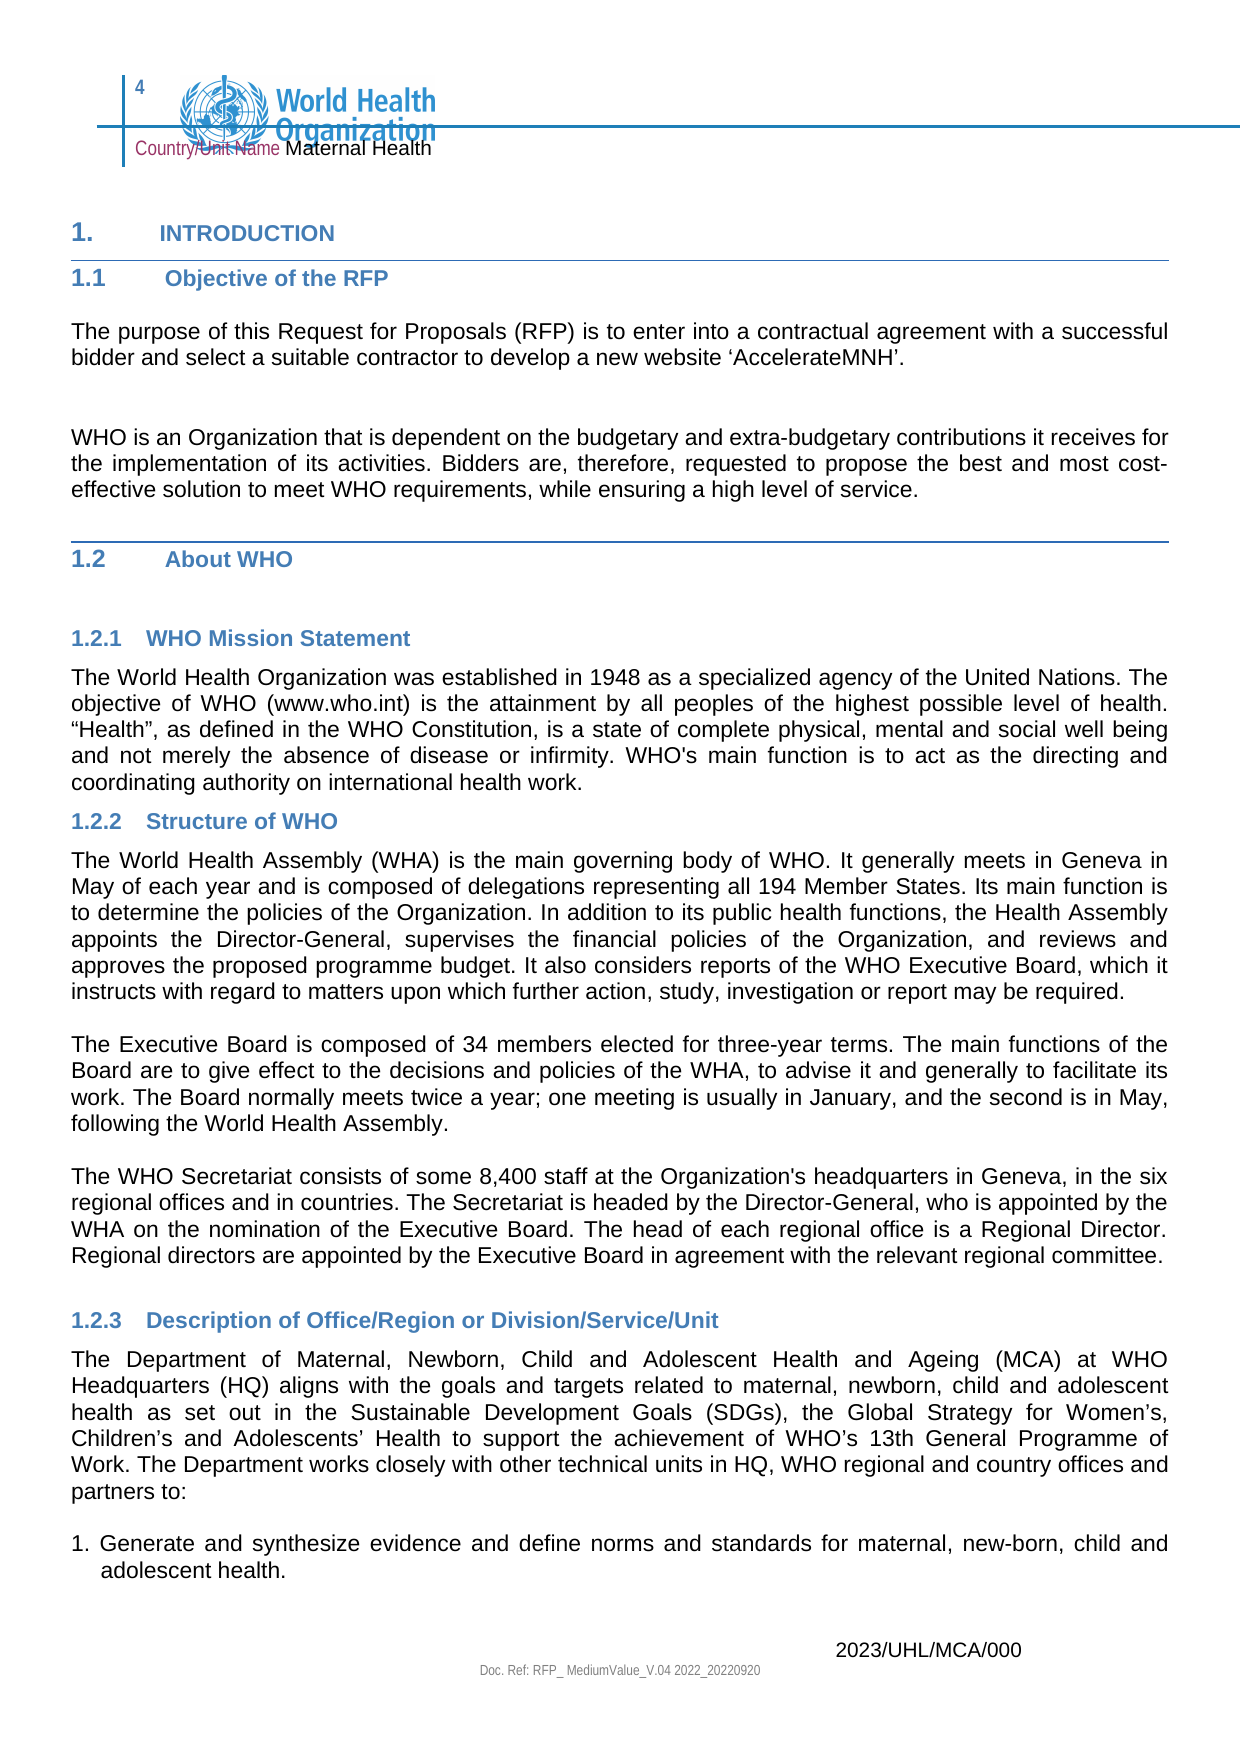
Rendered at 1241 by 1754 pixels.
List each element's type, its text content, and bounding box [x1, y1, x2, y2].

picture [180, 128, 435, 154]
picture [375, 148, 382, 154]
text The World Health Assembly (WHA) is the main governing body of WHO. It generally meets in Geneva in May of each year and is composed of delegations representing all 194 Member States. Its main function is to determine the policies of the Organization. In addition to its public health functions, the Health Assembly appoints the Director-General, supervises the financial policies of the Organization, and reviews and approves the proposed programme budget. It also considers reports of the WHO Executive Board, which it instructs with regard to matters upon which further action, study, investigation or report may be required. [71, 847, 1169, 1005]
text WHO is an Organization that is dependent on the budgetary and extra-budgetary contributions it receives for the implementation of its activities. Bidders are, therefore, requested to propose the best and most cost-effective solution to meet WHO requirements, while ensuring a high level of service. [71, 423, 1169, 502]
text The purpose of this Request for Proposals (RFP) is to enter into a contractual agreement with a successful bidder and select a suitable contractor to develop a new website ‘AccelerateMNH’. [71, 318, 1169, 371]
text The Department of Maternal, Newborn, Child and Adolescent Health and Ageing (MCA) at WHO Headquarters (HQ) aligns with the goals and targets related to maternal, newborn, child and adolescent health as set out in the Sustainable Development Goals (SDGs), the Global Strategy for Women’s, Children’s and Adolescents’ Health to support the achievement of WHO’s 13th General Programme of Work. The Department works closely with other technical units in HQ, WHO regional and country offices and partners to: [71, 1346, 1169, 1504]
subtitle Structure of WHO [71, 808, 1169, 834]
text The WHO Secretariat consists of some 8,400 staff at the Organization's headquarters in Geneva, in the six regional offices and in countries. The Secretariat is headed by the Director-General, who is appointed by the WHA on the nomination of the Executive Board. The head of each regional office is a Regional Director. Regional directors are appointed by the Executive Board in agreement with the relevant regional committee. [71, 1163, 1169, 1268]
text The World Health Organization was established in 1948 as a specialized agency of the United Nations. The objective of WHO (www.who.int) is the attainment by all peoples of the highest possible level of health. “Health”, as defined in the WHO Constitution, is a state of complete physical, mental and social well being and not merely the absence of disease or infirmity. WHO's main function is to act as the directing and coordinating authority on international health work. [71, 663, 1169, 795]
text 1. Generate and synthesize evidence and define norms and standards for maternal, new-born, child and adolescent health. [71, 1530, 1169, 1583]
subtitle Objective of the RFP [71, 261, 1169, 292]
subtitle WHO Mission Statement [71, 624, 1169, 651]
picture [237, 144, 242, 154]
picture [341, 145, 346, 154]
subtitle Description of Office/Region or Division/Service/Unit [71, 1307, 1169, 1333]
subtitle About WHO [71, 543, 1169, 573]
picture [295, 144, 299, 154]
subtitle Introduction [71, 216, 1169, 247]
picture [180, 75, 435, 125]
picture [288, 143, 292, 154]
picture [423, 145, 428, 154]
text The Executive Board is composed of 34 members elected for three-year terms. The main functions of the Board are to give effect to the decisions and policies of the WHA, to advise it and generally to facilitate its work. The Board normally meets twice a year; one meeting is usually in January, and the second is in May, following the World Health Assembly. [71, 1031, 1169, 1136]
